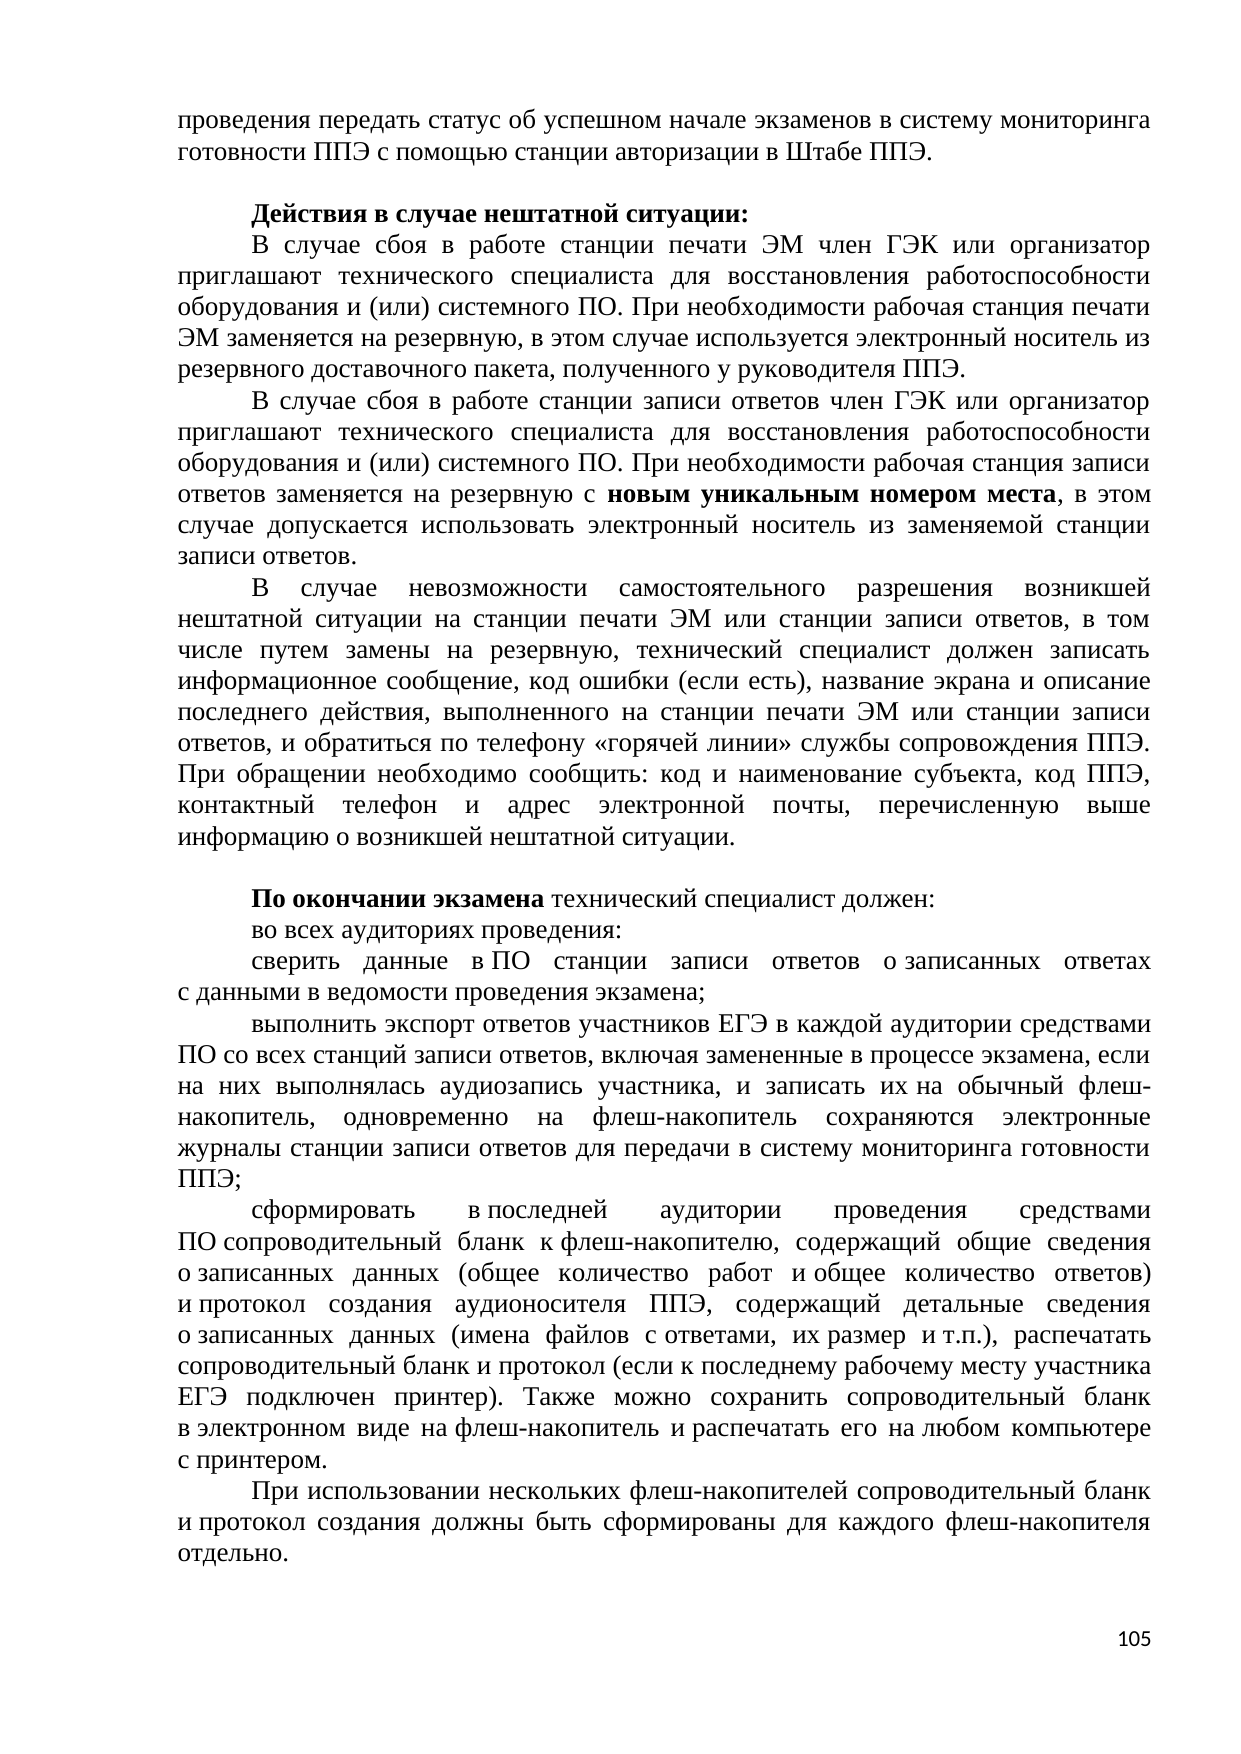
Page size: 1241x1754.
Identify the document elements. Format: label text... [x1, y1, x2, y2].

text В случае невозможности самостоятельного разрешения возникшей нештатной ситуации на станции печати ЭМ или станции записи ответов, в том числе путем замены на резервную, технический специалист должен записать информационное сообщение, код ошибки (если есть), название экрана и описание последнего действия, выполненного на станции печати ЭМ или станции записи ответов, и обратиться по телефону «горячей линии» службы сопровождения ППЭ. При обращении необходимо сообщить: код и наименование субъекта, код ППЭ, контактный телефон и адрес электронной почты, перечисленную выше информацию о возникшей нештатной ситуации. [177, 571, 1152, 851]
text В случае сбоя в работе станции записи ответов член ГЭК или организатор приглашают технического специалиста для восстановления работоспособности оборудования и (или) системного ПО. При необходимости рабочая станция записи ответов заменяется на резервную с новым уникальным номером места, в этом случае допускается использовать электронный носитель из заменяемой станции записи ответов. [177, 384, 1152, 571]
text сформировать в последней аудитории проведения средствами ПО сопроводительный бланк к флеш-накопителю, содержащий общие сведения о записанных данных (общее количество работ и общее количество ответов) и протокол создания аудионосителя ППЭ, содержащий детальные сведения о записанных данных (имена файлов с ответами, их размер и т.п.), распечатать сопроводительный бланк и протокол (если к последнему рабочему месту участника ЕГЭ подключен принтер). Также можно сохранить сопроводительный бланк в электронном виде на флеш-накопитель и распечатать его на любом компьютере с принтером. [177, 1193, 1152, 1474]
text выполнить экспорт ответов участников ЕГЭ в каждой аудитории средствами ПО со всех станций записи ответов, включая замененные в процессе экзамена, если на них выполнялась аудиозапись участника, и записать их на обычный флеш-накопитель, одновременно на флеш-накопитель сохраняются электронные журналы станции записи ответов для передачи в систему мониторинга готовности ППЭ; [177, 1007, 1152, 1193]
text По окончании экзамена технический специалист должен: [177, 882, 1152, 913]
text Действия в случае нештатной ситуации: [177, 197, 1152, 228]
text сверить данные в ПО станции записи ответов о записанных ответах с данными в ведомости проведения экзамена; [177, 944, 1152, 1007]
text В случае сбоя в работе станции печати ЭМ член ГЭК или организатор приглашают технического специалиста для восстановления работоспособности оборудования и (или) системного ПО. При необходимости рабочая станция печати ЭМ заменяется на резервную, в этом случае используется электронный носитель из резервного доставочного пакета, полученного у руководителя ППЭ. [177, 228, 1152, 384]
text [177, 103, 1152, 166]
text При использовании нескольких флеш-накопителей сопроводительный бланк и протокол создания должны быть сформированы для каждого флеш-накопителя отдельно. [177, 1474, 1152, 1567]
text во всех аудиториях проведения: [177, 913, 1152, 944]
